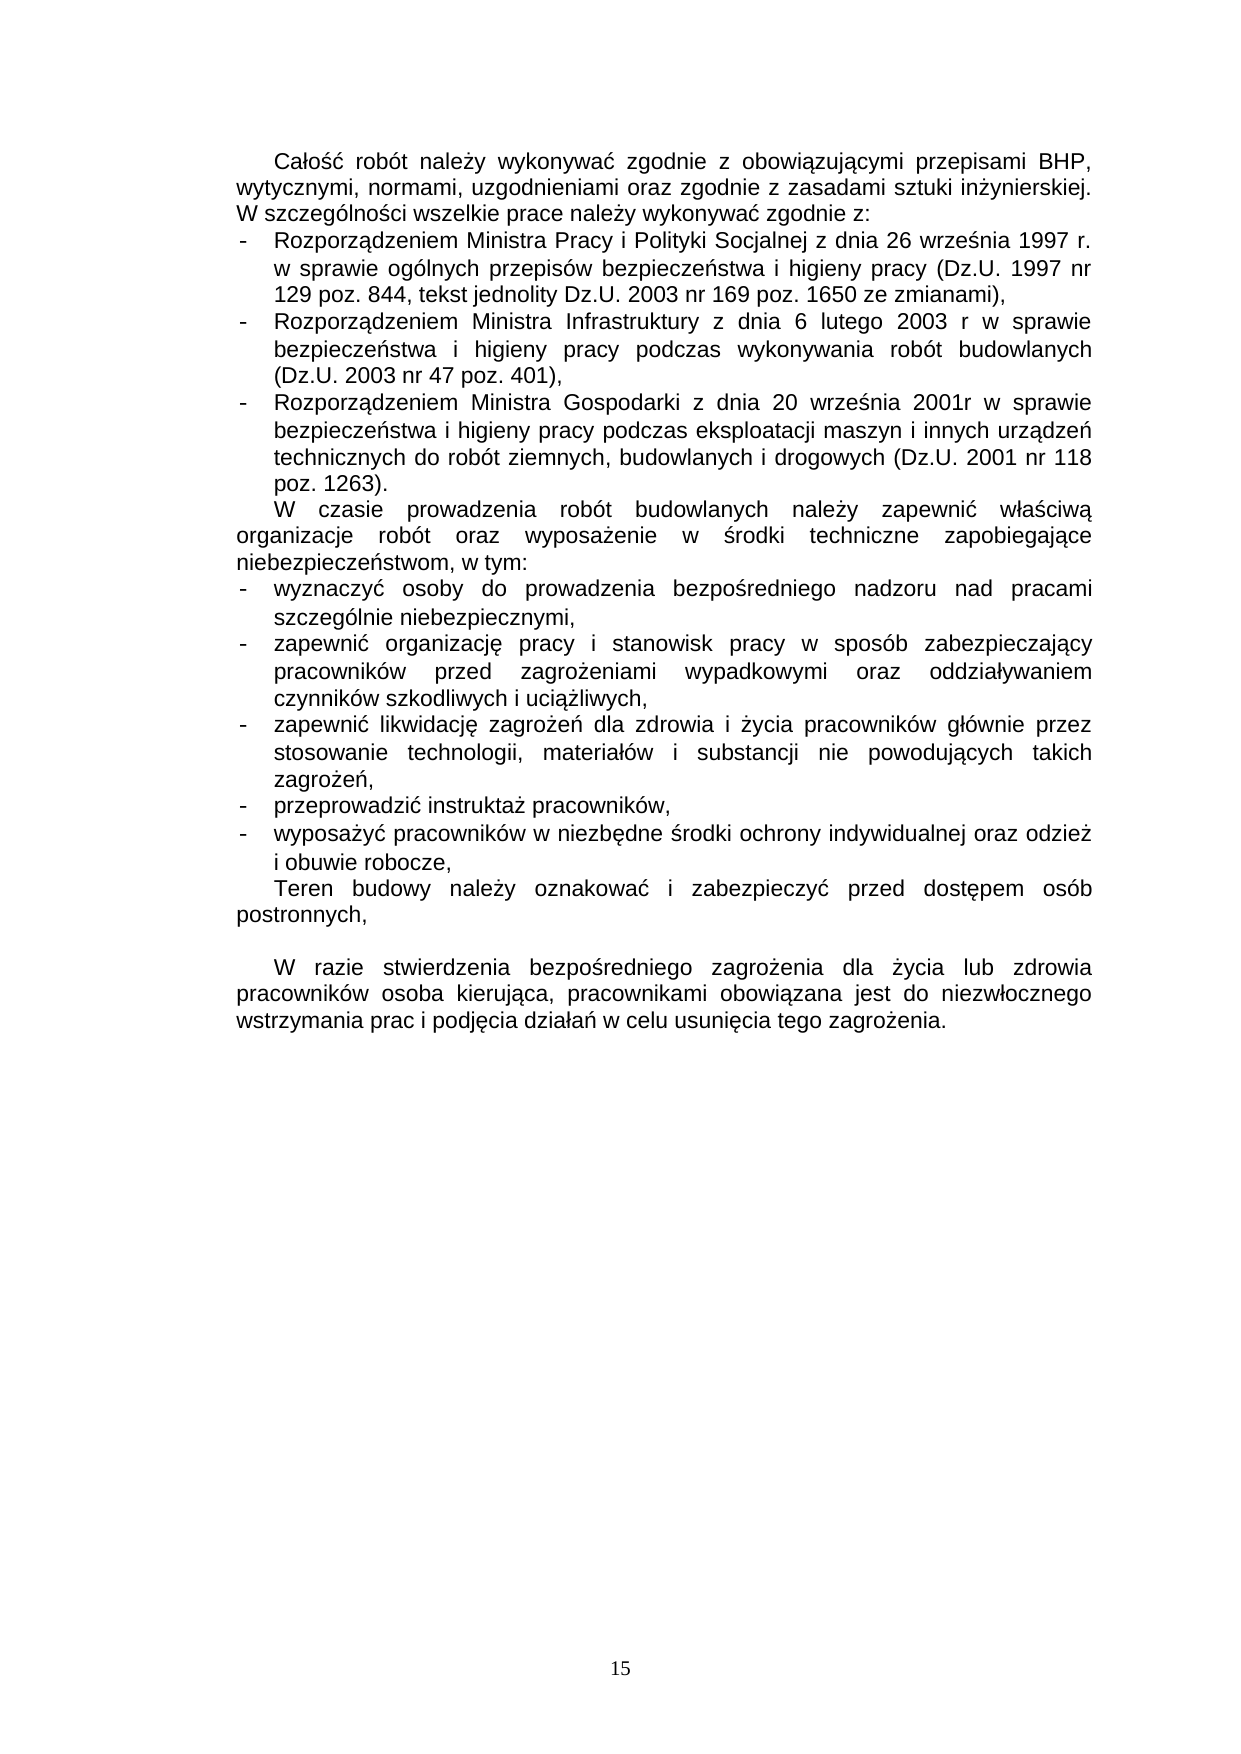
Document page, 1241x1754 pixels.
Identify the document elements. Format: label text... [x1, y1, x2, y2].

text W razie stwierdzenia bezpośredniego zagrożenia dla życia lub zdrowia pracowników osoba kierująca, pracownikami obowiązana jest do niezwłocznego wstrzymania prac i podjęcia działań w celu usunięcia tego zagrożenia. [236, 954, 1093, 1033]
list Rozporządzeniem Ministra Gospodarki z dnia 20 września 2001r w sprawie bezpieczeństwa i higieny pracy podczas eksploatacji maszyn i innych urządzeń technicznych do robót ziemnych, budowlanych i drogowych (Dz.U. 2001 nr 118 poz. 1263). [236, 389, 1093, 496]
list przeprowadzić instruktaż pracowników, [236, 792, 1093, 820]
text Teren budowy należy oznakować i zabezpieczyć przed dostępem osób postronnych, [236, 875, 1093, 928]
text Całość robót należy wykonywać zgodnie z obowiązującymi przepisami BHP, wytycznymi, normami, uzgodnieniami oraz zgodnie z zasadami sztuki inżynierskiej. W szczególności wszelkie prace należy wykonywać zgodnie z: [236, 148, 1093, 227]
list Rozporządzeniem Ministra Infrastruktury z dnia 6 lutego 2003 r w sprawie bezpieczeństwa i higieny pracy podczas wykonywania robót budowlanych (Dz.U. 2003 nr 47 poz. 401), [236, 308, 1093, 389]
list zapewnić likwidację zagrożeń dla zdrowia i życia pracowników głównie przez stosowanie technologii, materiałów i substancji nie powodujących takich zagrożeń, [236, 711, 1093, 792]
text W czasie prowadzenia robót budowlanych należy zapewnić właściwą organizacje robót oraz wyposażenie w środki techniczne zapobiegające niebezpieczeństwom, w tym: [236, 496, 1093, 575]
list wyznaczyć osoby do prowadzenia bezpośredniego nadzoru nad pracami szczególnie niebezpiecznymi, [236, 575, 1093, 630]
list Rozporządzeniem Ministra Pracy i Polityki Socjalnej z dnia 26 września 1997 r. w sprawie ogólnych przepisów bezpieczeństwa i higieny pracy (Dz.U. 1997 nr 129 poz. 844, tekst jednolity Dz.U. 2003 nr 169 poz. 1650 ze zmianami), [236, 227, 1093, 308]
list zapewnić organizację pracy i stanowisk pracy w sposób zabezpieczający pracowników przed zagrożeniami wypadkowymi oraz oddziaływaniem czynników szkodliwych i uciążliwych, [236, 630, 1093, 711]
list wyposażyć pracowników w niezbędne środki ochrony indywidualnej oraz odzież i obuwie robocze, [236, 820, 1093, 875]
